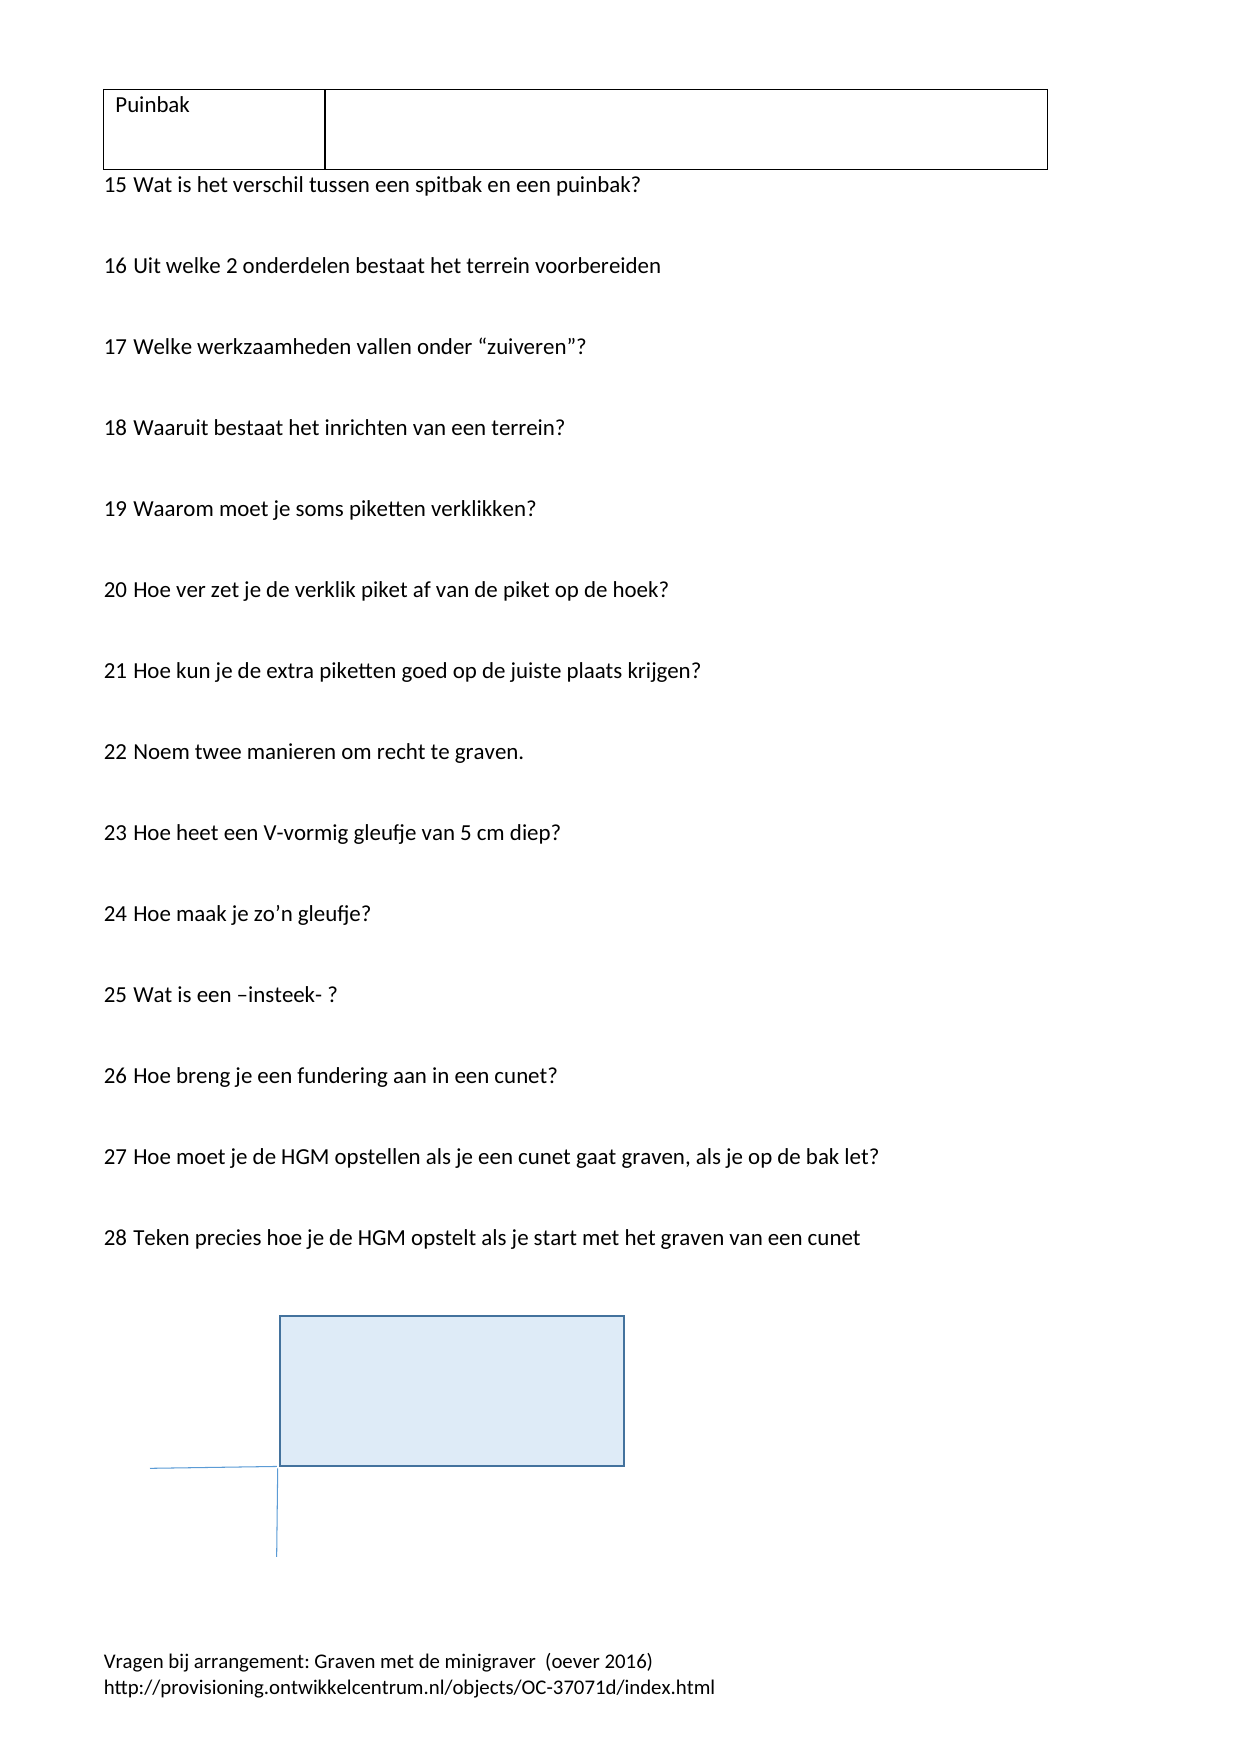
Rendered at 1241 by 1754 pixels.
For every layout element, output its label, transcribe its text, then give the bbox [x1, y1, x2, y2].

text 28 Teken precies hoe je de HGM opstelt als je start met het graven van een cunet [103, 1223, 1093, 1252]
text 25 Wat is een –insteek- ? [103, 980, 1093, 1008]
table_cell Puinbak [104, 90, 324, 169]
text 27 Hoe moet je de HGM opstellen als je een cunet gaat graven, als je op de bak let? [103, 1142, 1093, 1171]
text 18 Waaruit bestaat het inrichten van een terrein? [103, 413, 1093, 441]
text 24 Hoe maak je zo’n gleufje? [103, 899, 1093, 927]
text 17 Welke werkzaamheden vallen onder “zuiveren”? [103, 332, 1093, 360]
text 20 Hoe ver zet je de verklik piket af van de piket op de hoek? [103, 575, 1093, 603]
text 22 Noem twee manieren om recht te graven. [103, 737, 1093, 765]
text 23 Hoe heet een V-vormig gleufje van 5 cm diep? [103, 818, 1093, 846]
text 26 Hoe breng je een fundering aan in een cunet? [103, 1061, 1093, 1089]
text 15 Wat is het verschil tussen een spitbak en een puinbak? [103, 170, 1093, 198]
text 21 Hoe kun je de extra piketten goed op de juiste plaats krijgen? [103, 656, 1093, 684]
text 16 Uit welke 2 onderdelen bestaat het terrein voorbereiden [103, 251, 1093, 279]
text 19 Waarom moet je soms piketten verklikken? [103, 494, 1093, 522]
table_cell [326, 90, 1047, 169]
